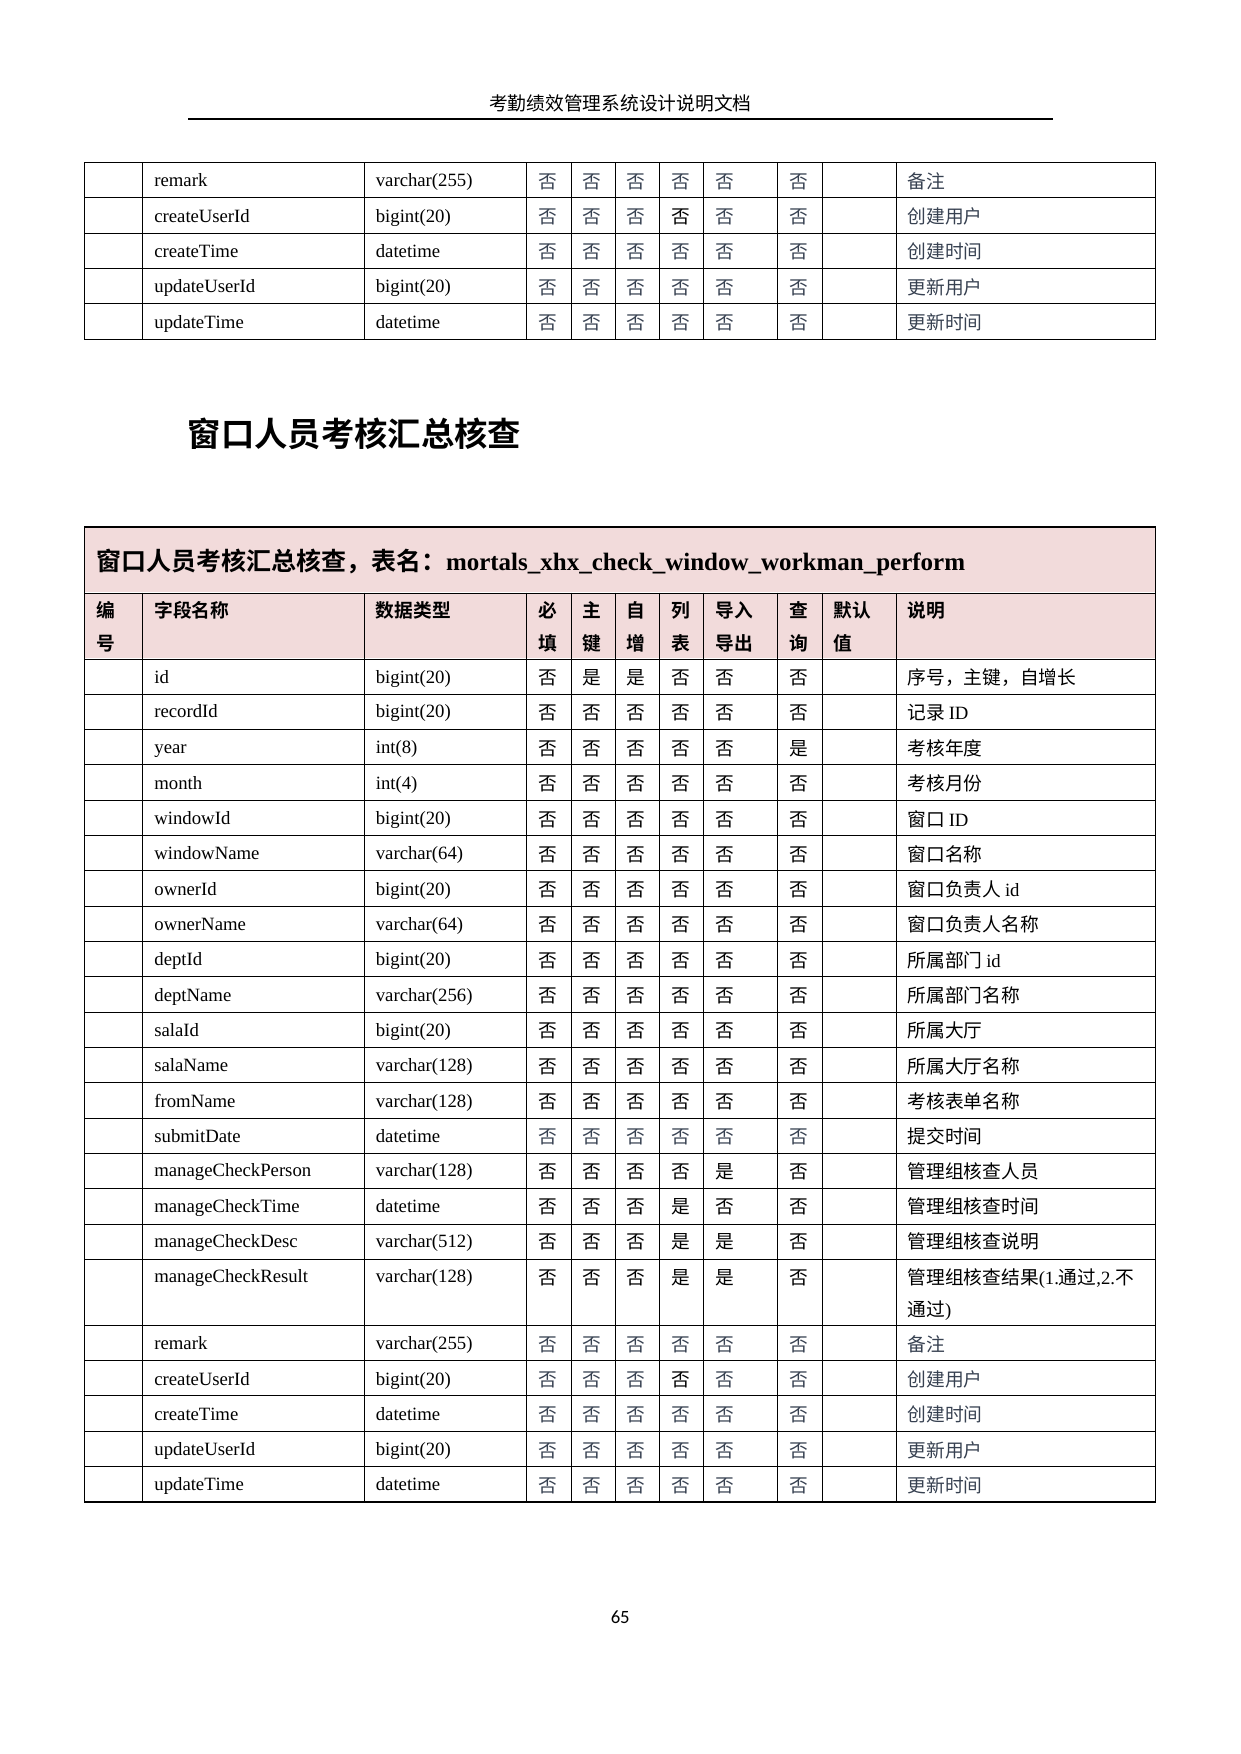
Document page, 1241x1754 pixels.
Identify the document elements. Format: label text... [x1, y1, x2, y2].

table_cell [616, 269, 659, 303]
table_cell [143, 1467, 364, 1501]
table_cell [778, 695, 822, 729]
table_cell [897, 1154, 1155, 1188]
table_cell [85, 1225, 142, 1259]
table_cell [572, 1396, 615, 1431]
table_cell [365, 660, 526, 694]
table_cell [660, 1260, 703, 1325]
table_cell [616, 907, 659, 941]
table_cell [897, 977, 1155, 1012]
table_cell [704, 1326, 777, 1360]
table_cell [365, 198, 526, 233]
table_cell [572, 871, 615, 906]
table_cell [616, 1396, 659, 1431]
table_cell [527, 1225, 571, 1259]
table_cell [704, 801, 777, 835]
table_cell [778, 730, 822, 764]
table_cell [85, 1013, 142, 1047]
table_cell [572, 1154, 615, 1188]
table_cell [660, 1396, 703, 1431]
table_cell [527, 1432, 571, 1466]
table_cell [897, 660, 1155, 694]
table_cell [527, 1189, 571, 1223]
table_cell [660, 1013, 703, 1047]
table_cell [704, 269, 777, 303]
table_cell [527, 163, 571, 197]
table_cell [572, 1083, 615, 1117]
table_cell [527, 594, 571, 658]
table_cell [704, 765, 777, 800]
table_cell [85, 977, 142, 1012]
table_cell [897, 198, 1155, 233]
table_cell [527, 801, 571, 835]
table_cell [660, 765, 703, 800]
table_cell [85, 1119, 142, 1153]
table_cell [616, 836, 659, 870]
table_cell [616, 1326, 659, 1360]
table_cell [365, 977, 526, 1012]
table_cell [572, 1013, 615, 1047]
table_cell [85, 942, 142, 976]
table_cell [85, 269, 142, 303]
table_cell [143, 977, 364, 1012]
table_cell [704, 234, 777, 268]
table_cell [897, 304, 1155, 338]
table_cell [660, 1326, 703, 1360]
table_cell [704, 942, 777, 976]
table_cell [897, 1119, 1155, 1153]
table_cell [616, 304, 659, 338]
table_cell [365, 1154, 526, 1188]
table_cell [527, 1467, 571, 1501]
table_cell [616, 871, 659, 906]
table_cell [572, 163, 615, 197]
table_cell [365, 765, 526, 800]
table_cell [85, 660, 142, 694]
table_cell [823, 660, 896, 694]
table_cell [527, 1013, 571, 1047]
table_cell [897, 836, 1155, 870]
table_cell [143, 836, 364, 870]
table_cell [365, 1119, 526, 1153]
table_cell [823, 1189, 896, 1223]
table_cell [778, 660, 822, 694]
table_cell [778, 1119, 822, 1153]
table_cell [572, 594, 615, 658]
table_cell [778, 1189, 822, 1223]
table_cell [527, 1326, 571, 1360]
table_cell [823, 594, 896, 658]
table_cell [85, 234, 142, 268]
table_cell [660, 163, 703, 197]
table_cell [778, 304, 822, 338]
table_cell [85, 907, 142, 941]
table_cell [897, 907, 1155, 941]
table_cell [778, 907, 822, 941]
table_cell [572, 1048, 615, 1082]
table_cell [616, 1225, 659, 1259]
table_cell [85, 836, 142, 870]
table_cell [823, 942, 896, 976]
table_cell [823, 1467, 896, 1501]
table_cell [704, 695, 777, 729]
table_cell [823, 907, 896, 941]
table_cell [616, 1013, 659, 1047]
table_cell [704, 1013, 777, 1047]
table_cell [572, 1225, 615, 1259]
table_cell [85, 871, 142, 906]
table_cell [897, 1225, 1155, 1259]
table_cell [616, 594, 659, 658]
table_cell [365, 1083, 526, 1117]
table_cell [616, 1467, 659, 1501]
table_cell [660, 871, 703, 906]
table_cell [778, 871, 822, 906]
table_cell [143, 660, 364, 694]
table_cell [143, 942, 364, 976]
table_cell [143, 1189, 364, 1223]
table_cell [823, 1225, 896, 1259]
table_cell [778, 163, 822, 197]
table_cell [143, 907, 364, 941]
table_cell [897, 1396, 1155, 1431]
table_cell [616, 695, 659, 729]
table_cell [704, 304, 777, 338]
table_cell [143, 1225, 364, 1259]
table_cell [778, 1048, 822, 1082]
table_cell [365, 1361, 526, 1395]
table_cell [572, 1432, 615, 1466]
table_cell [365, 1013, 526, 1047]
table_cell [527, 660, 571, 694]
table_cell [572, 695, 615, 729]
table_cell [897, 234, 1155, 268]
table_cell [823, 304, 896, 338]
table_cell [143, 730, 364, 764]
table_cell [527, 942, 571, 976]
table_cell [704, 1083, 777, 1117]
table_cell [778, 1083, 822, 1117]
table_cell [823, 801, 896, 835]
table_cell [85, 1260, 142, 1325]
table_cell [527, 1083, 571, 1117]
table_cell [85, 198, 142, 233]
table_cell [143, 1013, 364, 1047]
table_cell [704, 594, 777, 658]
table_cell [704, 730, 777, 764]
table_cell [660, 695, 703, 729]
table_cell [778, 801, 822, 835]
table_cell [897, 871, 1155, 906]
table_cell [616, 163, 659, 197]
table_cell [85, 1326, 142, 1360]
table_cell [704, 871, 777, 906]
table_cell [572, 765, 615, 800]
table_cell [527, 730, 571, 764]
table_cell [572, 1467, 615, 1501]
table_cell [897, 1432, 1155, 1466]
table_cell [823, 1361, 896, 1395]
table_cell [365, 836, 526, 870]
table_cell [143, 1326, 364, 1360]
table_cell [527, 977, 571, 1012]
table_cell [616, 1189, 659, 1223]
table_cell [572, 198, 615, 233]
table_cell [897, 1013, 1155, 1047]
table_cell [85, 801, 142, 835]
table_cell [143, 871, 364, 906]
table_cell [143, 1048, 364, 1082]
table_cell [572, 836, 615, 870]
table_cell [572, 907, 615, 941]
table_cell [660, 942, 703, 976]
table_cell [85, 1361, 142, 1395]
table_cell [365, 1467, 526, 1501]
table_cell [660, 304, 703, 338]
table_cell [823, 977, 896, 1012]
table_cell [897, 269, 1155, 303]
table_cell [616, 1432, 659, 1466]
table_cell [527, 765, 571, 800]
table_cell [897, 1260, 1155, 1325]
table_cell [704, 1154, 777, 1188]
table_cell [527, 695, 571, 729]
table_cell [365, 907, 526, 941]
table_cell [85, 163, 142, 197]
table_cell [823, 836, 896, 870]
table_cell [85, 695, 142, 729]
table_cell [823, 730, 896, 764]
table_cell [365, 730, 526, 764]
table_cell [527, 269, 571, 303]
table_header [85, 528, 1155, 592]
subtitle 窗口人员考核汇总核查 [187, 399, 1053, 464]
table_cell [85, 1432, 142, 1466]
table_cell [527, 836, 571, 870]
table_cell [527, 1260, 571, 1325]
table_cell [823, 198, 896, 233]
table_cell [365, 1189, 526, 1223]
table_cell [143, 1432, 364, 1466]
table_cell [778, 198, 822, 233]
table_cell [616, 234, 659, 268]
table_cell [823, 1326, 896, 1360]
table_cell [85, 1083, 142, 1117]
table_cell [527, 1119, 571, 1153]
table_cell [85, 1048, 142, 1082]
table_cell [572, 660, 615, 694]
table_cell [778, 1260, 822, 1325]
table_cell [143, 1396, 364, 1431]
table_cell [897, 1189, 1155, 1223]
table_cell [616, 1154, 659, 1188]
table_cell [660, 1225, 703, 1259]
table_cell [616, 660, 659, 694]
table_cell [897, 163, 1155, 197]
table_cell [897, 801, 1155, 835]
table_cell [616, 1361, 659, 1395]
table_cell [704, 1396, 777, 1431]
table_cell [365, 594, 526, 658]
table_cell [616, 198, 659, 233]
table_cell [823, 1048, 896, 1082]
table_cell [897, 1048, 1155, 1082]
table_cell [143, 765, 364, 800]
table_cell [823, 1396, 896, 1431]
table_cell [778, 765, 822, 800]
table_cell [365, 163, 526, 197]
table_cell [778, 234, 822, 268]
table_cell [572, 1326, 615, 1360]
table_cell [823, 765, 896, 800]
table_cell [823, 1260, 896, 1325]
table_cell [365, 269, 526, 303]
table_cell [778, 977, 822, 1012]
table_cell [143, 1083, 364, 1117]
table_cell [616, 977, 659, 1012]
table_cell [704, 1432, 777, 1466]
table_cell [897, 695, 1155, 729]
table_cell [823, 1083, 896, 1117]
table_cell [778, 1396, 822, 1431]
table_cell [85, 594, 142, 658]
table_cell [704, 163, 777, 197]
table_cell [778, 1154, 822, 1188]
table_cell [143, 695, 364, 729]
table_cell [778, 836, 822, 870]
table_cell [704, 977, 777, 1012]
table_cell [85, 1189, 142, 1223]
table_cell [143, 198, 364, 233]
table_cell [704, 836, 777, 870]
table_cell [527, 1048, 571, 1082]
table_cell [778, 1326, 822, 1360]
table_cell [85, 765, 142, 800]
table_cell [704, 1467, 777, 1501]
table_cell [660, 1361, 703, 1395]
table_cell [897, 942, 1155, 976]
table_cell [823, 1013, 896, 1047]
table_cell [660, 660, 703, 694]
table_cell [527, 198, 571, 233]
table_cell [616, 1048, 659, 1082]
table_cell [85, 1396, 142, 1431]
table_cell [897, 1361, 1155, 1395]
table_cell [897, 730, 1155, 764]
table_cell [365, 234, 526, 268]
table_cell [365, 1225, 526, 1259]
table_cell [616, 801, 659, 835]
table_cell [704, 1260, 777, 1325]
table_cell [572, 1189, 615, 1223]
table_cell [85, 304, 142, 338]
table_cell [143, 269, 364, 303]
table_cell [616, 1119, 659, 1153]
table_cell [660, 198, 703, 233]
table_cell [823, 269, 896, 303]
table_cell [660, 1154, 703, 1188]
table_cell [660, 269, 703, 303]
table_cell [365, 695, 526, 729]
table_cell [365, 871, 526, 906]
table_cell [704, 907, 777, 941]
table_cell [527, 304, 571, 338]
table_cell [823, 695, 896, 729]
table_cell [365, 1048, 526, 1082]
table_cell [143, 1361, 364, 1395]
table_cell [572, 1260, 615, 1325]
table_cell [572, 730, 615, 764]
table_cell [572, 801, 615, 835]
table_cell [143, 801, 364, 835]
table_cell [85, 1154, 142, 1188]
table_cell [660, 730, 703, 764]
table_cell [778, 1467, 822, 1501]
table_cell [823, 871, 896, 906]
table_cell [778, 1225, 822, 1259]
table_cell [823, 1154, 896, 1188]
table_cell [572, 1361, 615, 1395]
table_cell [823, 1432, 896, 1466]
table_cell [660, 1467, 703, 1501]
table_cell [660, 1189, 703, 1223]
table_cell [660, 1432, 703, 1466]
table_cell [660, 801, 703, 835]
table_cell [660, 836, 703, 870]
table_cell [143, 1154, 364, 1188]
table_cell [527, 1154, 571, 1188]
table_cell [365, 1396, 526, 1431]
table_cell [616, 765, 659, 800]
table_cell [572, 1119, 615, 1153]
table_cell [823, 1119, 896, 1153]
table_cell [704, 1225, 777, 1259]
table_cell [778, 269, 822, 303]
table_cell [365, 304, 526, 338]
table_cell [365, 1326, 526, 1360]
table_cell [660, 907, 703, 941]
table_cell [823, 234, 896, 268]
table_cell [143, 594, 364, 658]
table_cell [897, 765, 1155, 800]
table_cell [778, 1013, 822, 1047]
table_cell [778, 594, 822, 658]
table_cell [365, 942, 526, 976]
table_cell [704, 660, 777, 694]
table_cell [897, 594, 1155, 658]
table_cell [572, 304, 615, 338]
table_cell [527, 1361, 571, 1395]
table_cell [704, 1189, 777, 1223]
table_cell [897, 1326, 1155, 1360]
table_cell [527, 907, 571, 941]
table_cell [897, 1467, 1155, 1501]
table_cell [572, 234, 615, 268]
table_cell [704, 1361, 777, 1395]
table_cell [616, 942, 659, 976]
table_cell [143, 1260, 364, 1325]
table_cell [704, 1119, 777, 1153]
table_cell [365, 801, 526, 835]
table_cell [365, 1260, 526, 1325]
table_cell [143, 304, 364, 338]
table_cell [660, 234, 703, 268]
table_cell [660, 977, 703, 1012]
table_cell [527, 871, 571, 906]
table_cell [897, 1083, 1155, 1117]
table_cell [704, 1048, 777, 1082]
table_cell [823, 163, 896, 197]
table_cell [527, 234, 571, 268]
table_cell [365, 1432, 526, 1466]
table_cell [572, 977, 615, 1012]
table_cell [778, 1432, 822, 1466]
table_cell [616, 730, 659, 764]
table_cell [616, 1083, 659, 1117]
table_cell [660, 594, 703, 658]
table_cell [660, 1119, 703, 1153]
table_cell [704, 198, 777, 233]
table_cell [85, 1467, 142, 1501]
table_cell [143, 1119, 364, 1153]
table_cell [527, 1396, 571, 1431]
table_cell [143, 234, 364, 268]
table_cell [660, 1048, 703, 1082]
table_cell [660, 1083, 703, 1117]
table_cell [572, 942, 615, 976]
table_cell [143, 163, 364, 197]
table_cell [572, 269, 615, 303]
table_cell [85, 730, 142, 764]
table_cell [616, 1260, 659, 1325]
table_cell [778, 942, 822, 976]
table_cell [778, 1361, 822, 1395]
